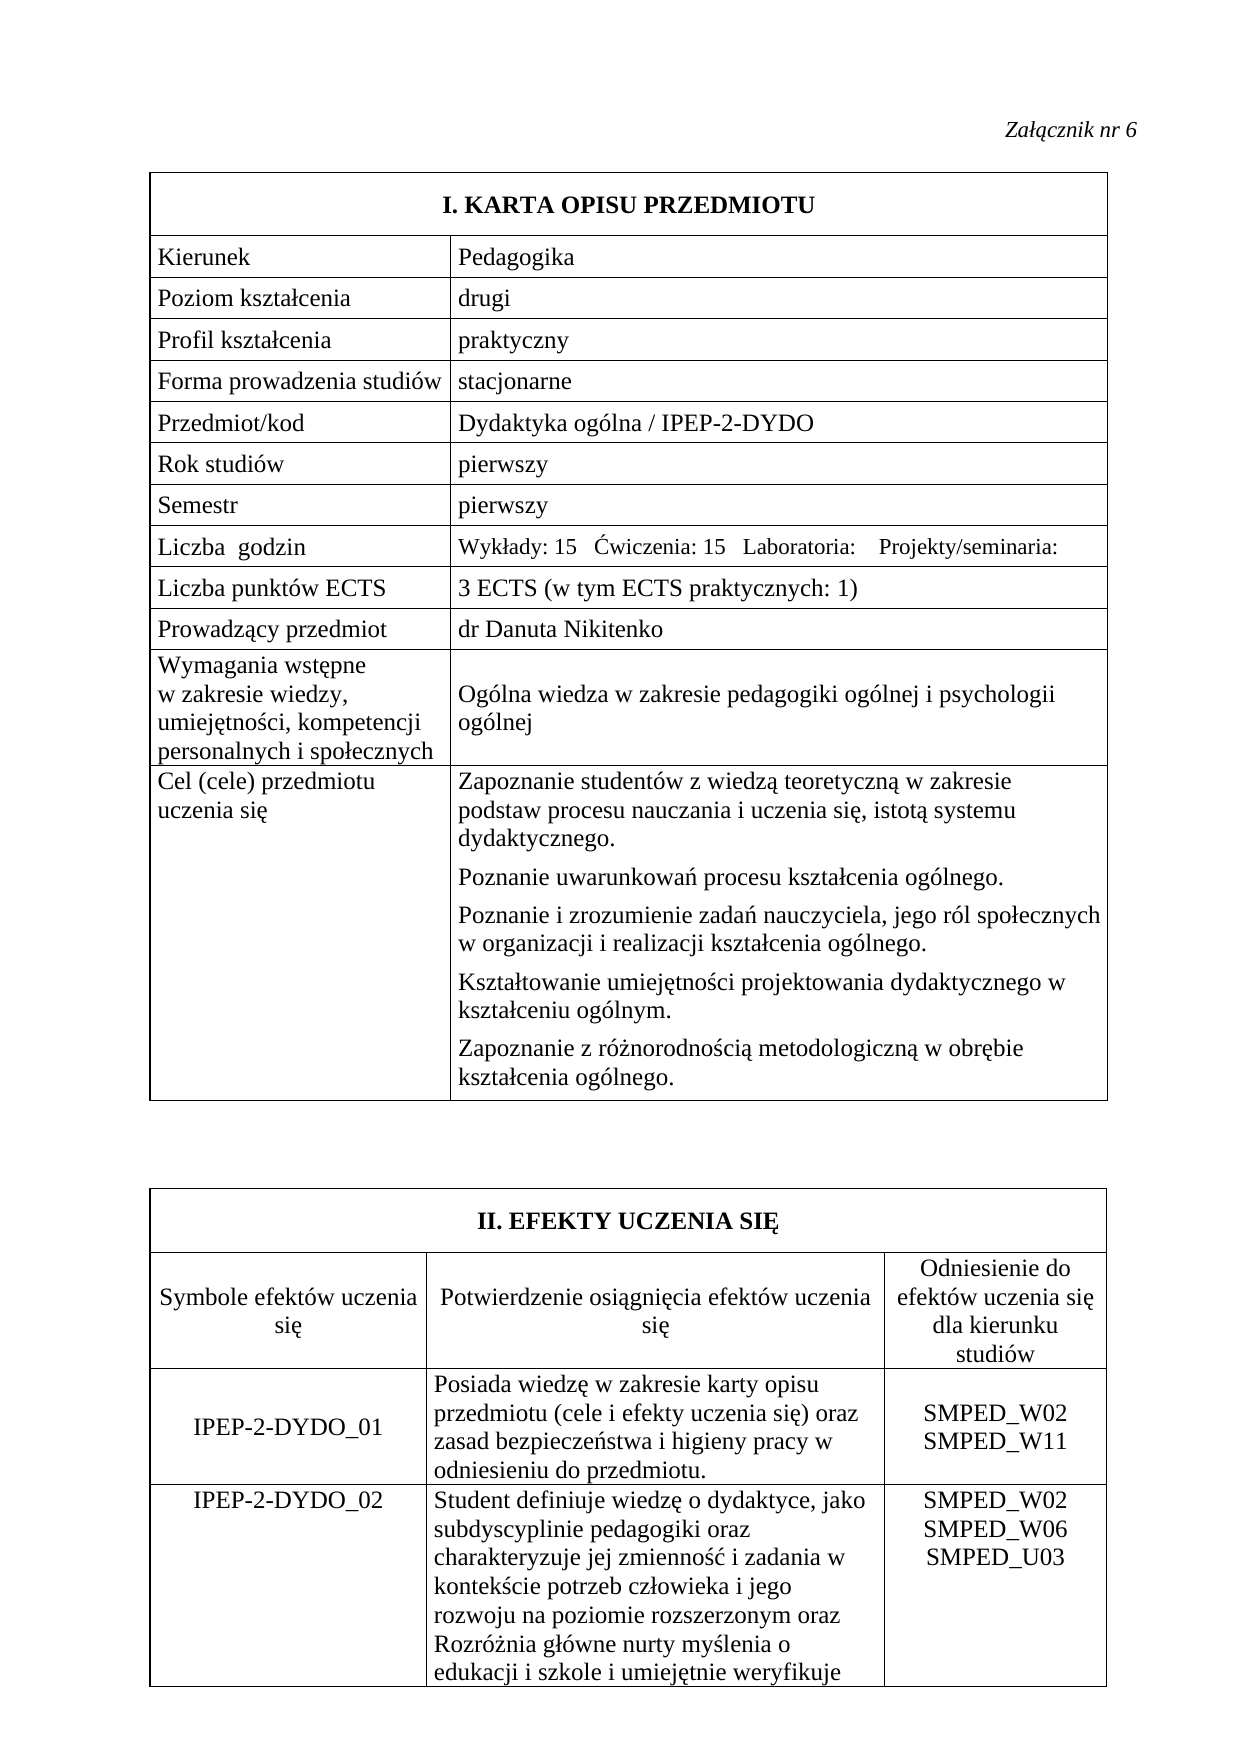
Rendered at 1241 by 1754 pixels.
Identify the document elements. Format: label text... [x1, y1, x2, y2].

table_cell pierwszy [451, 443, 1107, 483]
table_cell Poziom kształcenia [151, 278, 450, 318]
table_cell Liczba godzin [151, 526, 450, 566]
table_cell Zapoznanie studentów z wiedzą teoretyczną w zakresie podstaw procesu nauczania i uczenia się, istotą systemu dydaktycznego. Poznanie uwarunkowań procesu kształcenia ogólnego. Poznanie i zrozumienie zadań nauczyciela, jego ról społecznych w organizacji i realizacji kształcenia ogólnego. Kształtowanie umiejętności projektowania dydaktycznego w kształceniu ogólnym. Zapoznanie z różnorodnością metodologiczną w obrębie kształcenia ogólnego. [451, 766, 1107, 1100]
table_cell SMPED_W02 SMPED_W11 [885, 1369, 1106, 1484]
table_cell Rok studiów [151, 443, 450, 483]
table_cell drugi [451, 278, 1107, 318]
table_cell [885, 1485, 1106, 1686]
table_cell Profil kształcenia [151, 319, 450, 359]
table_cell Potwierdzenie osiągnięcia efektów uczenia się [427, 1253, 884, 1368]
table_cell Cel (cele) przedmiotu uczenia się [151, 766, 450, 1100]
table_cell Posiada wiedzę w zakresie karty opisu przedmiotu (cele i efekty uczenia się) oraz zasad bezpieczeństwa i higieny pracy w odniesieniu do przedmiotu. [427, 1369, 884, 1484]
table_cell Wymagania wstępne w zakresie wiedzy, umiejętności, kompetencji personalnych i społecznych [151, 650, 450, 765]
table_header II. EFEKTY UCZENIA SIĘ [151, 1189, 1106, 1252]
table_cell Wykłady: 15 Ćwiczenia: 15 Laboratoria: Projekty/seminaria: [451, 526, 1107, 566]
table_cell Przedmiot/kod [151, 402, 450, 442]
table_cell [427, 1485, 884, 1686]
table_cell dr Danuta Nikitenko [451, 609, 1107, 649]
table_cell Forma prowadzenia studiów [151, 361, 450, 401]
table_cell stacjonarne [451, 361, 1107, 401]
table_cell Kierunek [151, 236, 450, 277]
table_cell Symbole efektów uczenia się [151, 1253, 426, 1368]
table_cell praktyczny [451, 319, 1107, 359]
table_cell Dydaktyka ogólna / IPEP-2-DYDO [451, 402, 1107, 442]
table_cell Odniesienie do efektów uczenia się dla kierunku studiów [885, 1253, 1106, 1368]
table_cell Pedagogika [451, 236, 1107, 277]
table_cell IPEP-2-DYDO_01 [151, 1369, 426, 1484]
table_cell Prowadzący przedmiot [151, 609, 450, 649]
table_cell pierwszy [451, 485, 1107, 525]
text Załącznik nr 6 [131, 117, 1137, 143]
table_cell Liczba punktów ECTS [151, 567, 450, 608]
table_cell Ogólna wiedza w zakresie pedagogiki ogólnej i psychologii ogólnej [451, 650, 1107, 765]
table_cell IPEP-2-DYDO_02 [151, 1485, 426, 1686]
table_cell Semestr [151, 485, 450, 525]
table_cell 3 ECTS (w tym ECTS praktycznych: 1) [451, 567, 1107, 608]
table_header I. KARTA OPISU PRZEDMIOTU [151, 173, 1107, 235]
